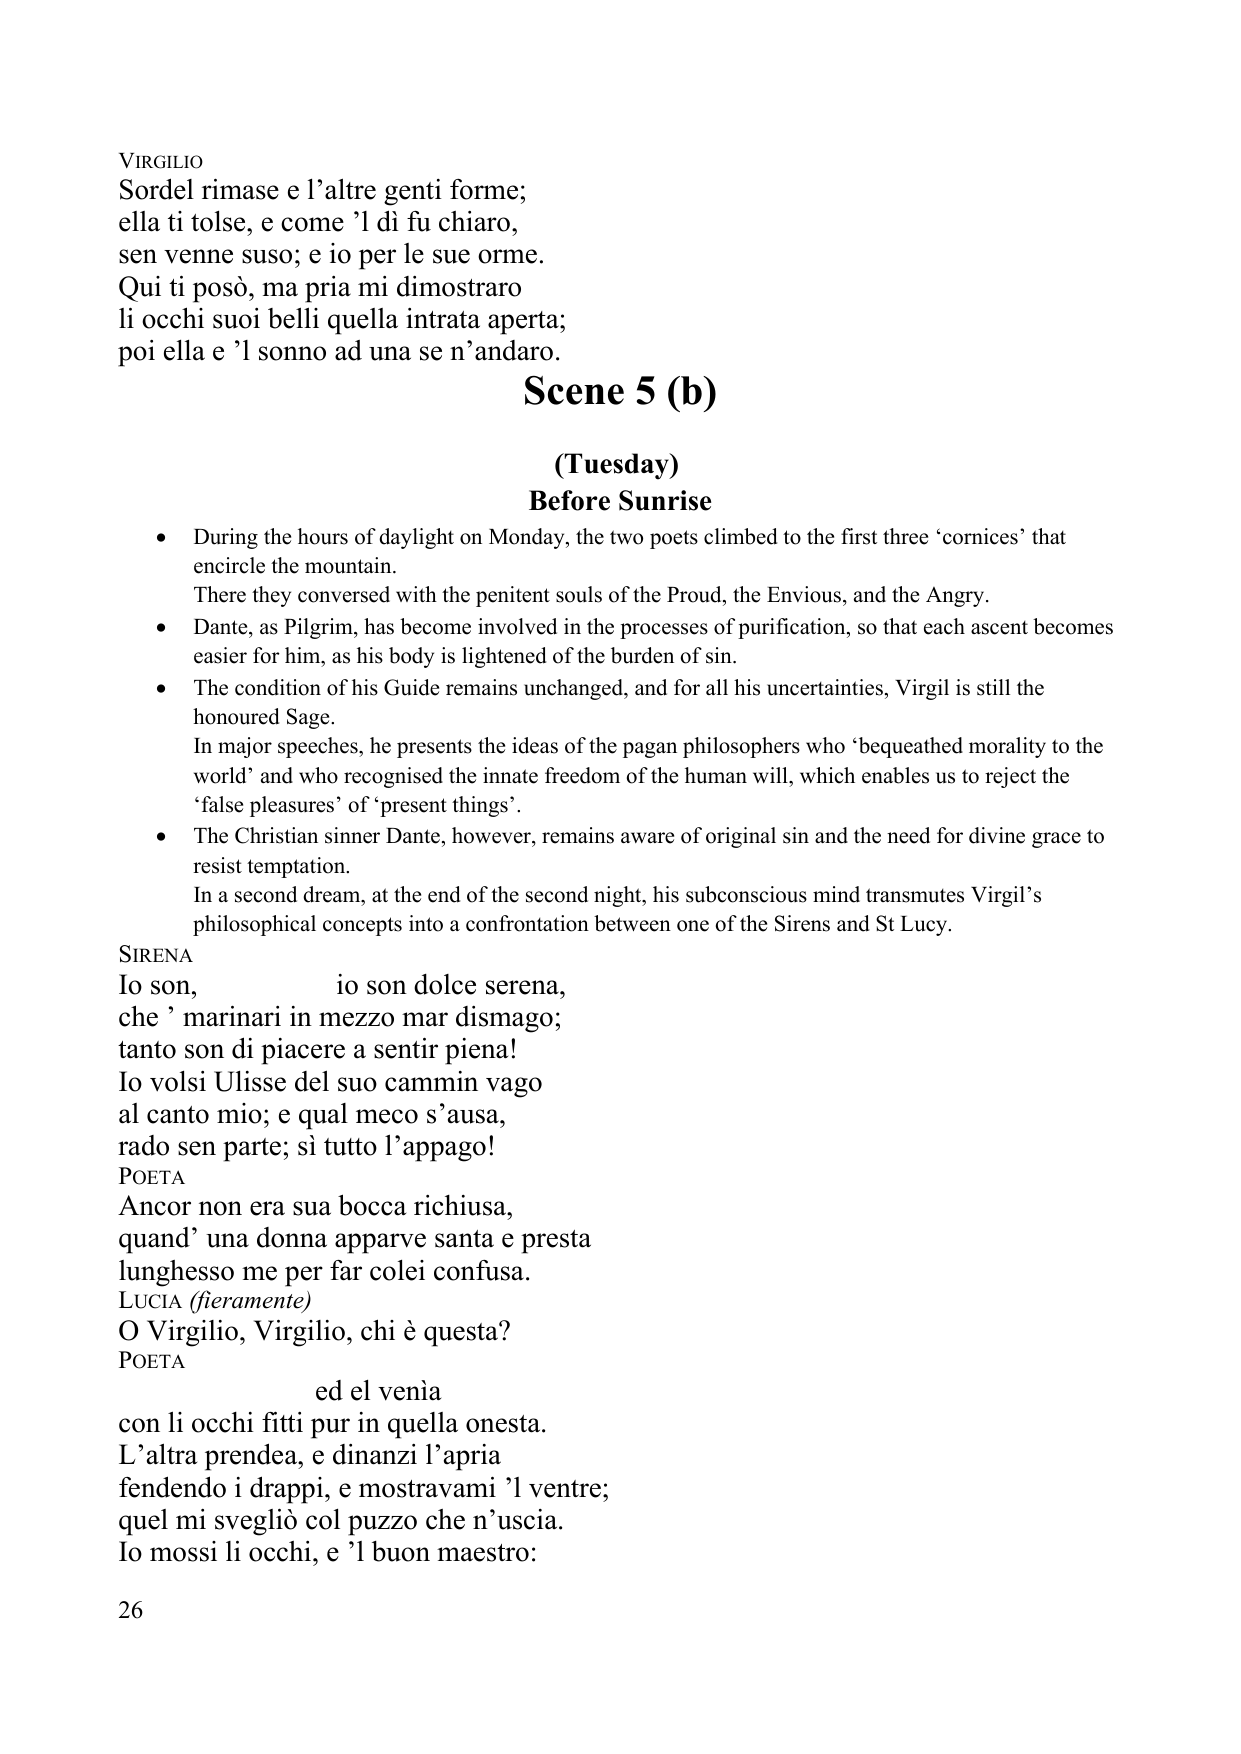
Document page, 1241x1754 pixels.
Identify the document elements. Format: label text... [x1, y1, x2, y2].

list Dante, as Pilgrim, has become involved in the processes of purification, so that each ascent becomes easier for him, as his body is lightened of the burden of sin. [156, 611, 1122, 669]
text Poeta ed el venìa con li occhi fitti pur in quella onesta. L’altra prendea, e dinanzi l’apria fendendo i drappi, e mostravami ’l ventre; quel mi svegliò col puzzo che n’uscia. Io mossi li occhi, e ’l buon maestro: [118, 1346, 827, 1568]
list The Christian sinner Dante, however, remains aware of original sin and the need for divine grace to resist temptation. In a second dream, at the end of the second night, his subconscious mind transmutes Virgil’s philosophical concepts into a confrontation between one of the Sirens and St Lucy. [156, 821, 1122, 937]
text Virgilio Sordel rimase e l’altre genti forme; ella ti tolse, e come ’l dì fu chiaro, sen venne suso; e io per le sue orme. Qui ti posò, ma pria mi dimostraro li occhi suoi belli quella intrata aperta; poi ella e ’l sonno ad una se n’andaro. [118, 148, 827, 367]
text Lucia (fieramente) O Virgilio, Virgilio, chi è questa? [118, 1286, 827, 1346]
list During the hours of daylight on Monday, the two poets climbed to the first three ‘cornices’ that encircle the mountain. There they conversed with the penitent souls of the Proud, the Envious, and the Angry. [156, 521, 1122, 608]
text Sirena Io son, io son dolce serena, che ’ marinari in mezzo mar dismago; tanto son di piacere a sentir piena! Io volsi Ulisse del suo cammin vago al canto mio; e qual meco s’ausa, rado sen parte; sì tutto l’appago! [118, 940, 827, 1162]
text Scene 5 (b) (Tuesday) Before Sunrise [118, 367, 1122, 516]
list The condition of his Guide remains unchanged, and for all his uncertainties, Virgil is still the honoured Sage. In major speeches, he presents the ideas of the pagan philosophers who ‘bequeathed morality to the world’ and who recognised the innate freedom of the human will, which enables us to reject the ‘false pleasures’ of ‘present things’. [156, 672, 1122, 817]
text Poeta Ancor non era sua bocca richiusa, quand’ una donna apparve santa e presta lunghesso me per far colei confusa. [118, 1162, 827, 1286]
